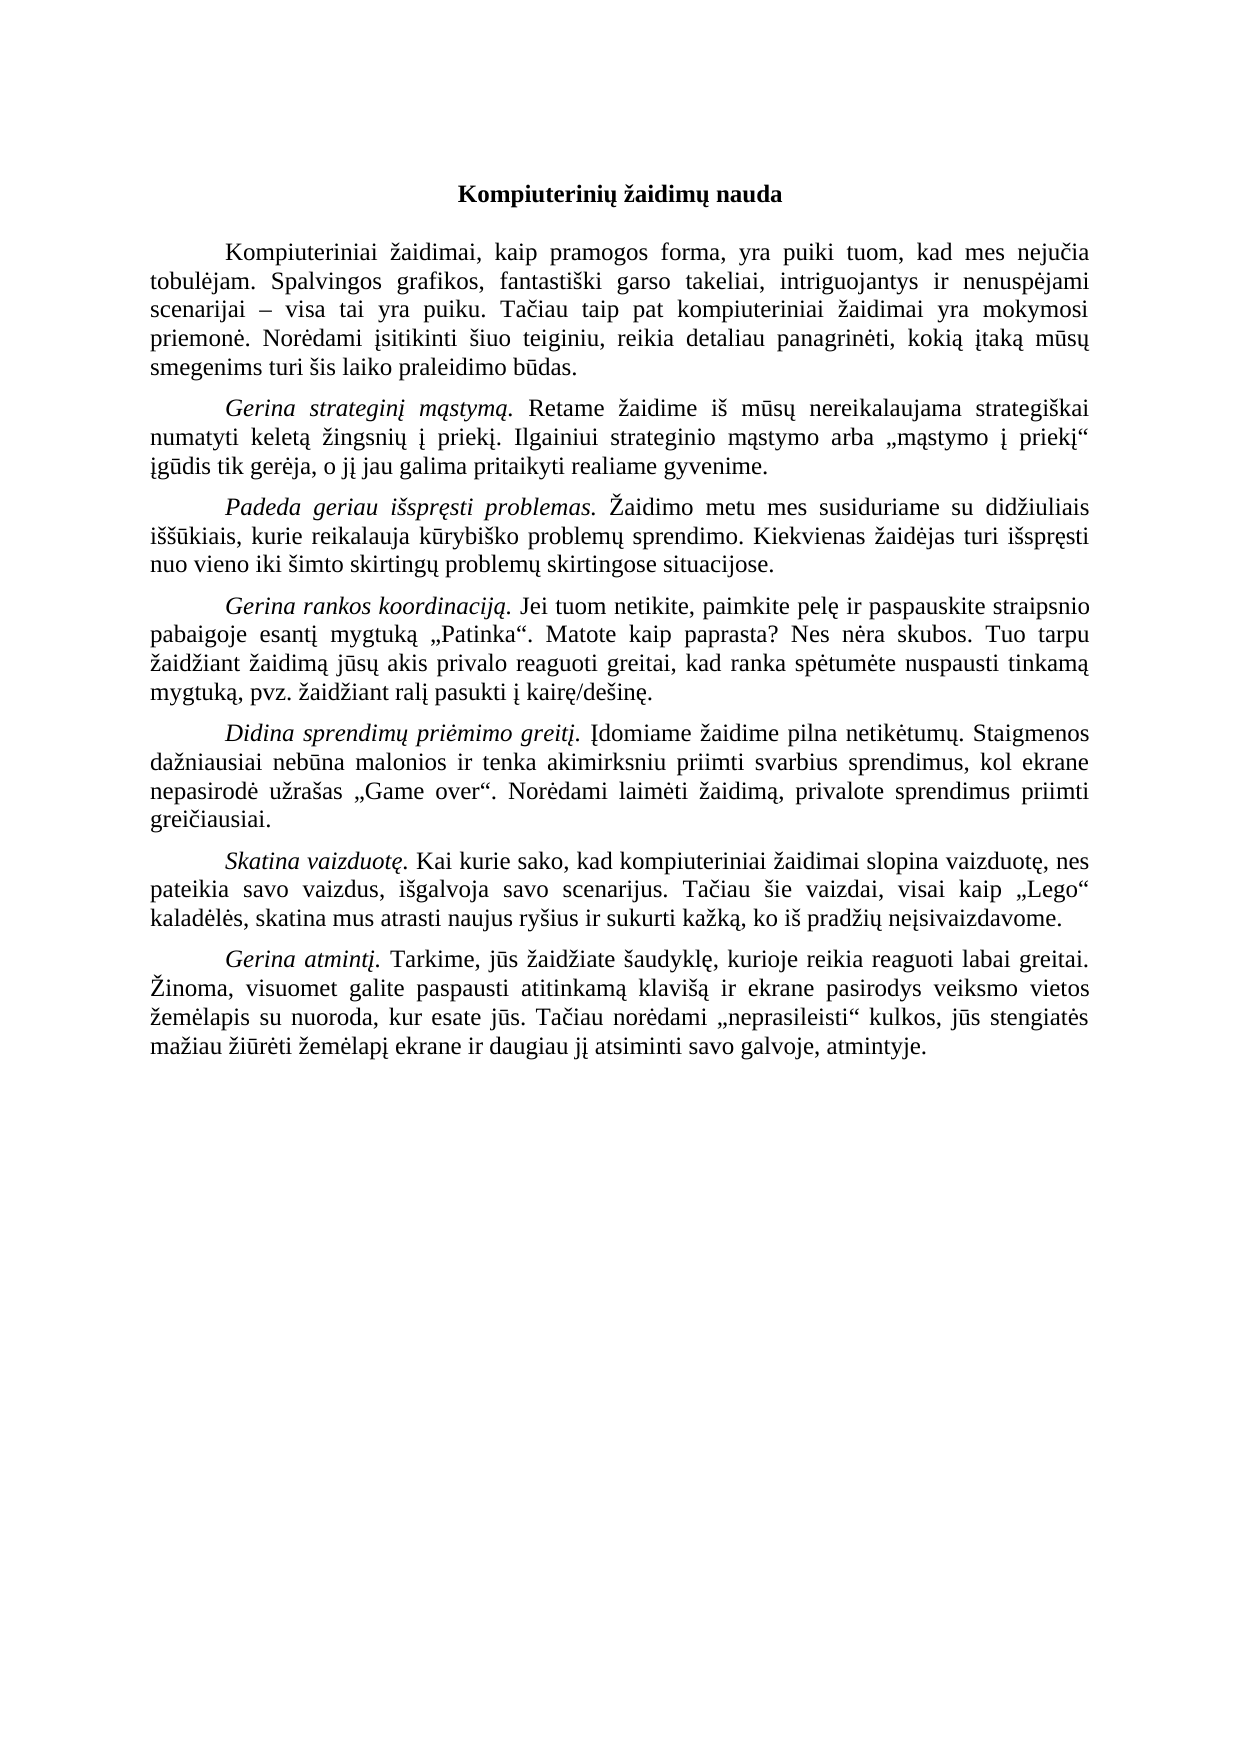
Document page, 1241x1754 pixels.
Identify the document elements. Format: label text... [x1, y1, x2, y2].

text Gerina atmintį. Tarkime, jūs žaidžiate šaudyklę, kurioje reikia reaguoti labai greitai. Žinoma, visuomet galite paspausti atitinkamą klavišą ir ekrane pasirodys veiksmo vietos žemėlapis su nuoroda, kur esate jūs. Tačiau norėdami „neprasileisti“ kulkos, jūs stengiatės mažiau žiūrėti žemėlapį ekrane ir daugiau jį atsiminti savo galvoje, atmintyje. [150, 944, 1090, 1059]
text Gerina strateginį mąstymą. Retame žaidime iš mūsų nereikalaujama strategiškai numatyti keletą žingsnių į priekį. Ilgainiui strateginio mąstymo arba „mąstymo į priekį“ įgūdis tik gerėja, o jį jau galima pritaikyti realiame gyvenime. [150, 393, 1090, 479]
text Kompiuteriniai žaidimai, kaip pramogos forma, yra puiki tuom, kad mes nejučia tobulėjam. Spalvingos grafikos, fantastiški garso takeliai, intriguojantys ir nenuspėjami scenarijai – visa tai yra puiku. Tačiau taip pat kompiuteriniai žaidimai yra mokymosi priemonė. Norėdami įsitikinti šiuo teiginiu, reikia detaliau panagrinėti, kokią įtaką mūsų smegenims turi šis laiko praleidimo būdas. [150, 237, 1090, 381]
text Didina sprendimų priėmimo greitį. Įdomiame žaidime pilna netikėtumų. Staigmenos dažniausiai nebūna malonios ir tenka akimirksniu priimti svarbius sprendimus, kol ekrane nepasirodė užrašas „Game over“. Norėdami laimėti žaidimą, privalote sprendimus priimti greičiausiai. [150, 718, 1090, 833]
text Skatina vaizduotę. Kai kurie sako, kad kompiuteriniai žaidimai slopina vaizduotę, nes pateikia savo vaizdus, išgalvoja savo scenarijus. Tačiau šie vaizdai, visai kaip „Lego“ kaladėlės, skatina mus atrasti naujus ryšius ir sukurti kažką, ko iš pradžių neįsivaizdavome. [150, 846, 1090, 932]
text Padeda geriau išspręsti problemas. Žaidimo metu mes susiduriame su didžiuliais iššūkiais, kurie reikalauja kūrybiško problemų sprendimo. Kiekvienas žaidėjas turi išspręsti nuo vieno iki šimto skirtingų problemų skirtingose situacijose. [150, 492, 1090, 578]
text Gerina rankos koordinaciją. Jei tuom netikite, paimkite pelę ir paspauskite straipsnio pabaigoje esantį mygtuką „Patinka“. Matote kaip paprasta? Nes nėra skubos. Tuo tarpu žaidžiant žaidimą jūsų akis privalo reaguoti greitai, kad ranka spėtumėte nuspausti tinkamą mygtuką, pvz. žaidžiant ralį pasukti į kairę/dešinę. [150, 591, 1090, 706]
subtitle Kompiuterinių žaidimų nauda [150, 179, 1090, 208]
